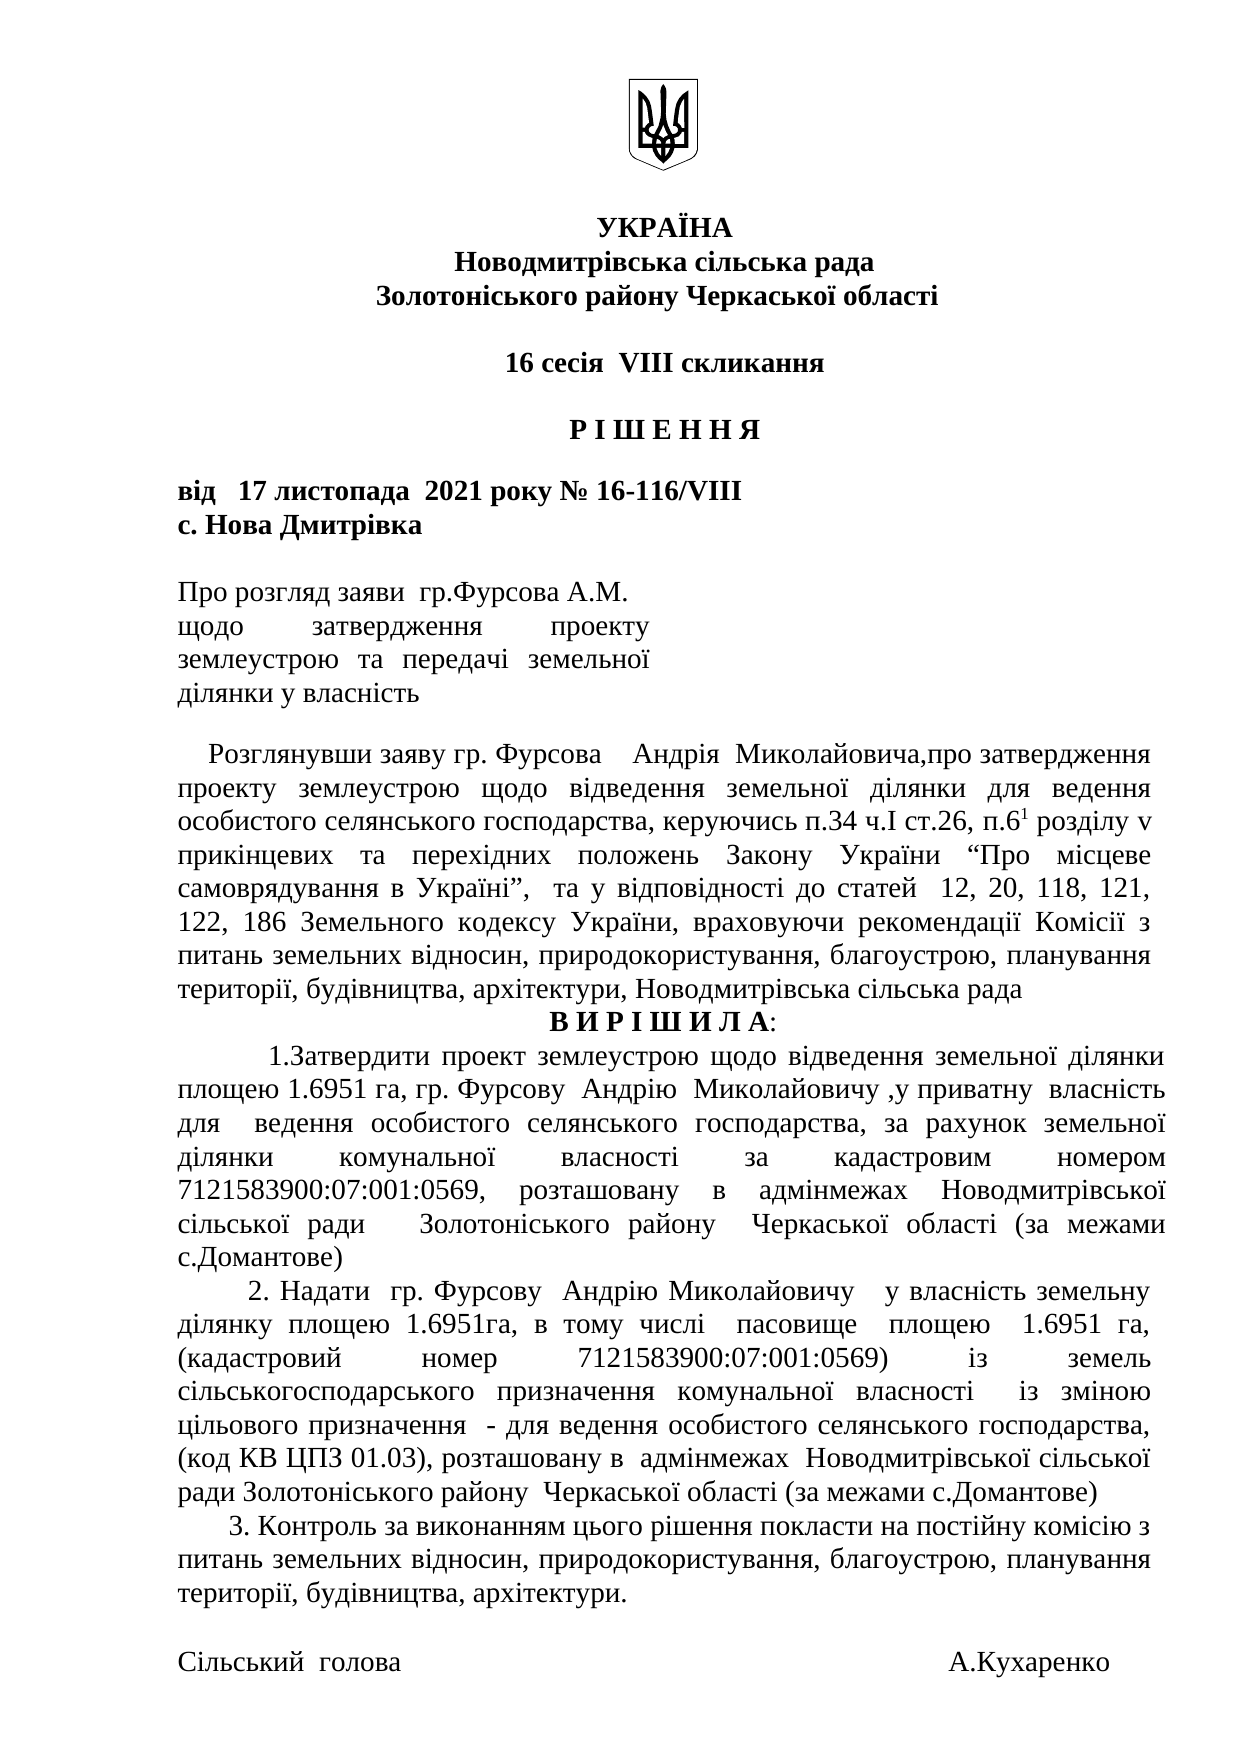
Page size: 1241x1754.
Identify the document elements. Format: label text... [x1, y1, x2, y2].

text УКРАЇНА [177, 211, 1152, 244]
text 1.Затвердити проект землеустрою щодо відведення земельної ділянки площею 1.6951 га, гр. Фурсову Андрію Миколайовичу ,у приватну власність для ведення особистого селянського господарства, за рахунок земельної ділянки комунальної власності за кадастровим номером 7121583900:07:001:0569, розташовану в адмінмежах Новодмитрівської сільської ради Золотоніського району Черкаської області (за межами с.Домантове) [177, 1038, 1167, 1273]
text Золотоніського району Черкаської області [177, 278, 1137, 311]
text 16 сесія VIІІ скликання [177, 345, 1152, 378]
text В И Р І Ш И Л А: [177, 1004, 1152, 1038]
text Сільський голова А.Кухаренко [177, 1644, 1152, 1678]
text Про розгляд заяви гр.Фурсова А.М. [177, 574, 650, 608]
text Р І Ш Е Н Н Я [177, 412, 1152, 445]
text 2. Надати гр. Фурсову Андрію Миколайовичу у власність земельну ділянку площею 1.6951га, в тому числі пасовище площею 1.6951 га, (кадастровий номер 7121583900:07:001:0569) із земель сільськогосподарського призначення комунальної власності із зміною цільового призначення - для ведення особистого селянського господарства, (код КВ ЦПЗ 01.03), розташовану в адмінмежах Новодмитрівської сільської ради Золотоніського району Черкаської області (за межами с.Домантове) [177, 1273, 1152, 1508]
text Розглянувши заяву гр. Фурсова Андрія Миколайовича,про затвердження проекту землеустрою щодо відведення земельної ділянки для ведення особистого селянського господарства, керуючись п.34 ч.І ст.26, п.61 розділу v прикінцевих та перехідних положень Закону України “Про місцеве самоврядування в Україні”, та у відповідності до статей 12, 20, 118, 121, 122, 186 Земельного кодексу України, враховуючи рекомендації Комісії з питань земельних відносин, природокористування, благоустрою, планування території, будівництва, архітектури, Новодмитрівська сільська рада [177, 736, 1152, 1004]
text щодо затвердження проекту землеустрою та передачі земельної ділянки у власність [177, 608, 650, 708]
text від 17 листопада 2021 року № 16-116/VІІІ [177, 473, 1152, 507]
text Новодмитрівська сільська рада [177, 244, 1152, 278]
text с. Нова Дмитрівка [177, 507, 1152, 541]
text 3. Контроль за виконанням цього рішення покласти на постійну комісію з питань земельних відносин, природокористування, благоустрою, планування території, будівництва, архітектури. [177, 1508, 1152, 1608]
